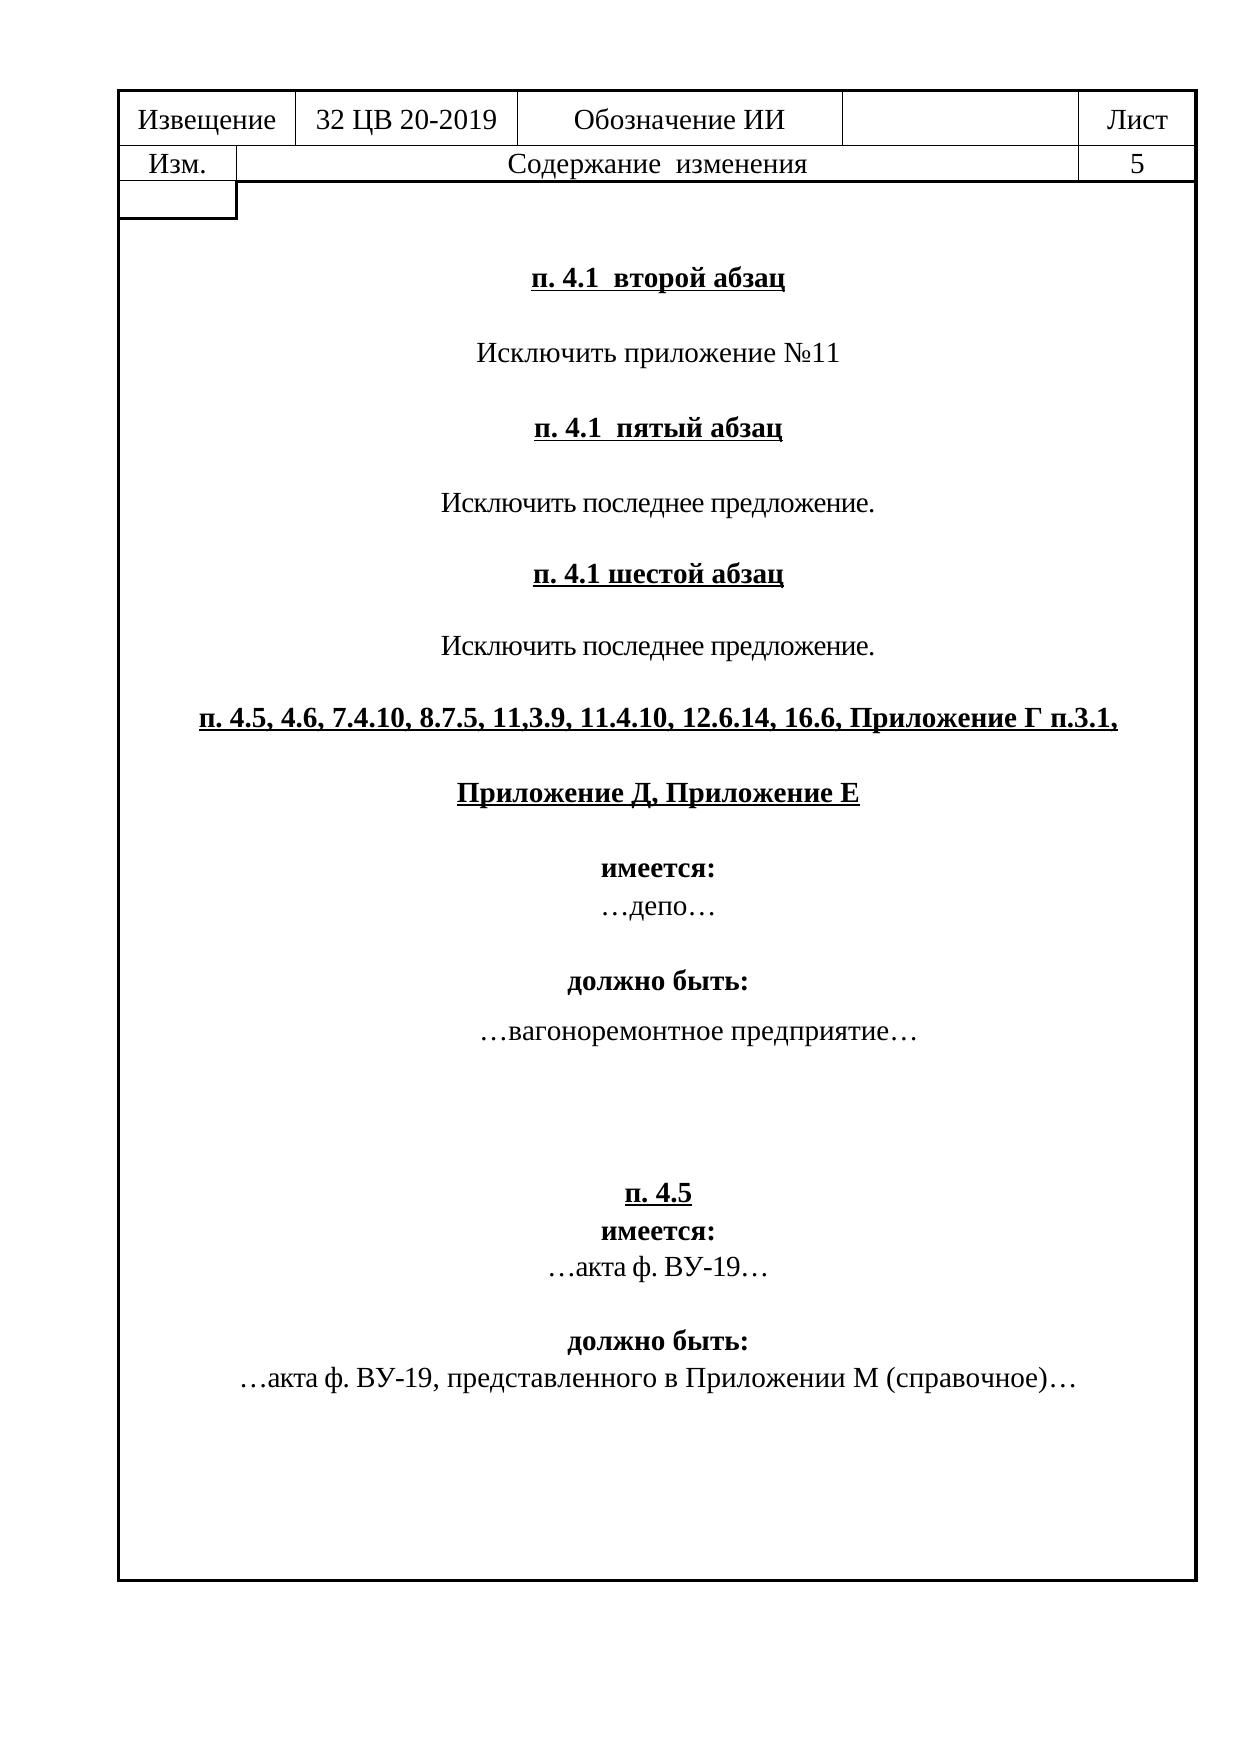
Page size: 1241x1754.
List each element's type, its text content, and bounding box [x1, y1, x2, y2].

table_header Извещение [120, 92, 295, 145]
table_cell [120, 181, 235, 217]
table_header [843, 92, 1078, 145]
table_cell Содержание изменения [237, 146, 1078, 180]
table_header 32 ЦВ 20-2019 [296, 92, 517, 145]
table_cell 5 [1079, 146, 1194, 180]
table_cell п. 4.1 второй абзац Исключить приложение №11 п. 4.1 пятый абзац Исключить последнее предложение. п. 4.1 шестой абзац Исключить последнее предложение. п. 4.5, 4.6, 7.4.10, 8.7.5, 11,3.9, 11.4.10, 12.6.14, 16.6, Приложение Г п.3.1, Приложение Д, Приложение Е имеется: …депо… должно быть: …вагоноремонтное предприятие… п. 4.5 имеется: …акта ф. ВУ-19… должно быть: …акта ф. ВУ-19, представленного в Приложении М (справочное)… [238, 217, 1194, 1579]
table_cell Изм. [120, 146, 236, 180]
table_header Обозначение ИИ [518, 92, 842, 145]
table_header Лист [1079, 92, 1194, 145]
table_cell [238, 183, 1194, 217]
